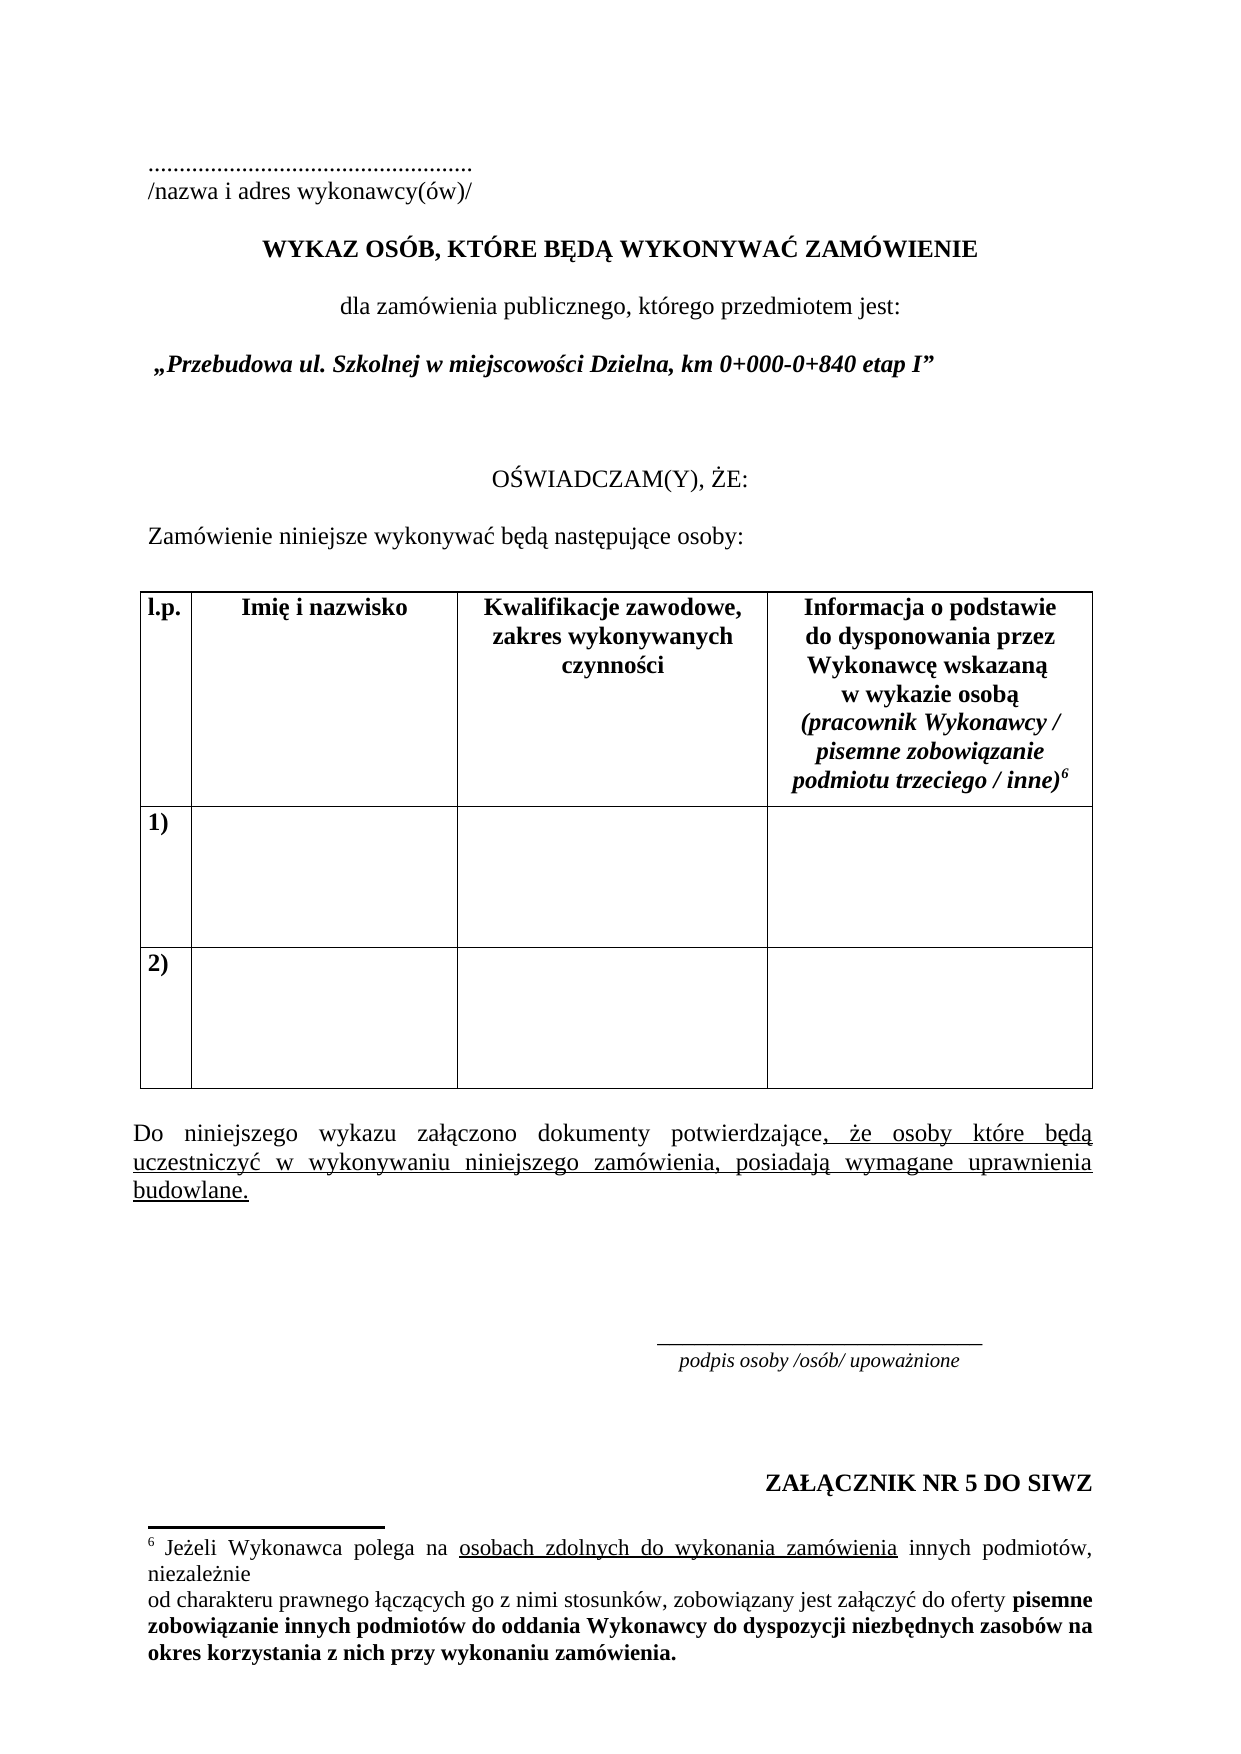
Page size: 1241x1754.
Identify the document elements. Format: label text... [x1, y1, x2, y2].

table_header Kwalifikacje zawodowe, zakres wykonywanych czynności [458, 593, 767, 806]
text .................................................... [148, 148, 1093, 176]
table_header Imię i nazwisko [192, 593, 457, 806]
table_cell [192, 807, 457, 947]
text dla zamówienia publicznego, którego przedmiotem jest: [148, 291, 1093, 320]
text ZAŁĄCZNIK NR 5 DO SIWZ [148, 1468, 1093, 1497]
text Do niniejszego wykazu załączono dokumenty potwierdzające, że osoby które będą uczestniczyć w wykonywaniu niniejszego zamówienia, posiadają wymagane uprawnienia budowlane. [133, 1118, 1093, 1172]
text Do niniejszego wykazu załączono dokumenty potwierdzające, że osoby które będą uczestniczyć w wykonywaniu niniejszego zamówienia, posiadają wymagane uprawnienia budowlane. [133, 1173, 1093, 1204]
table_cell [458, 948, 767, 1088]
text WYKAZ OSÓB, KTÓRE BĘDĄ WYKONYWAĆ ZAMÓWIENIE [148, 234, 1093, 263]
list OŚWIADCZAM(Y), ŻE: [148, 464, 1093, 493]
text „Przebudowa ul. Szkolnej w miejscowości Dzielna, km 0+000-0+840 etap I” [148, 349, 1093, 378]
table_cell [141, 807, 191, 947]
text /nazwa i adres wykonawcy(ów)/ [148, 176, 1093, 205]
table_header l.p. [141, 593, 191, 806]
table_cell [192, 948, 457, 1088]
text podpis osoby /osób/ upoważnione [546, 1348, 1093, 1372]
text __________________________ [546, 1319, 1093, 1348]
text Zamówienie niniejsze wykonywać będą następujące osoby: [148, 521, 1093, 550]
table_cell [141, 948, 191, 1088]
table_cell [768, 948, 1092, 1088]
table_cell [458, 807, 767, 947]
table_header Informacja o podstawie do dysponowania przez Wykonawcę wskazaną w wykazie osobą (pracownik Wykonawcy / pisemne zobowiązanie podmiotu trzeciego / inne) [768, 593, 1092, 806]
table_cell [768, 807, 1092, 947]
